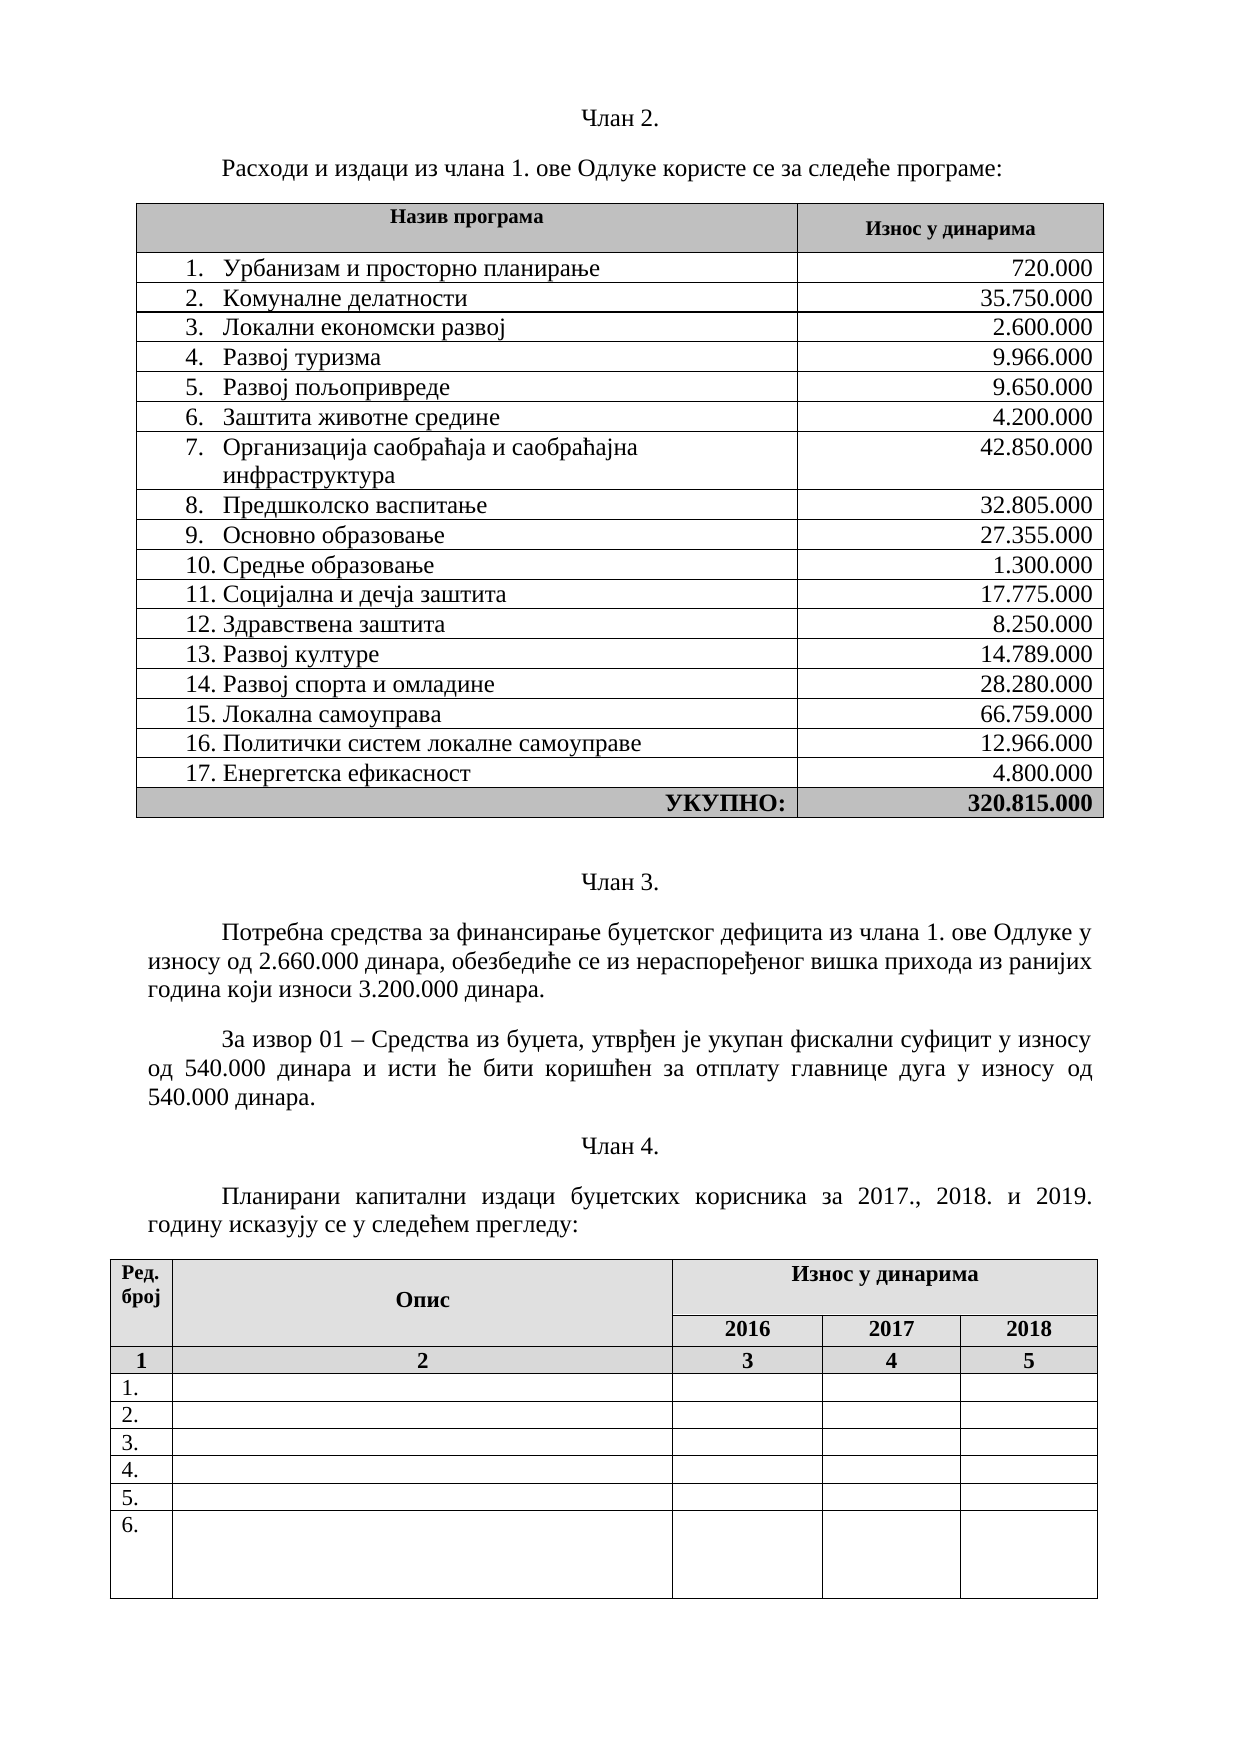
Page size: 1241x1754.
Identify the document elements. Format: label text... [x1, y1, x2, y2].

table_cell 2016 [673, 1316, 822, 1346]
table_cell 9.650.000 [798, 372, 1103, 401]
table_cell Развој пољопривреде [137, 372, 797, 401]
table_cell УКУПНО: [137, 788, 797, 817]
table_header Назив програма [137, 204, 797, 252]
table_cell 8.250.000 [798, 609, 1103, 638]
table_cell [823, 1511, 960, 1597]
table_cell Социјална и дечја заштита [137, 580, 797, 608]
table_cell 9.966.000 [798, 342, 1103, 371]
text Расходи и издаци из члана 1. ове Одлуке користе се за следеће програме: [148, 153, 1093, 182]
table_cell Локална самоуправа [137, 699, 797, 727]
table_cell Развој спорта и омладине [137, 669, 797, 698]
table_cell Локални економски развој [137, 313, 797, 341]
table_cell [961, 1402, 1097, 1428]
table_cell [673, 1511, 822, 1597]
text Члан 4. [148, 1131, 1093, 1160]
table_cell 32.805.000 [798, 490, 1103, 519]
table_cell 35.750.000 [798, 283, 1103, 311]
table_cell Средње образовање [137, 550, 797, 578]
table_cell 4 [823, 1347, 960, 1373]
table_cell Развој културе [137, 639, 797, 668]
table_cell 2018 [961, 1316, 1097, 1346]
table_cell Заштита животне средине [137, 402, 797, 431]
table_cell 2017 [823, 1316, 960, 1346]
table_cell [823, 1484, 960, 1510]
table_cell [961, 1456, 1097, 1483]
table_cell [823, 1456, 960, 1483]
table_header Износ у динарима [798, 204, 1103, 252]
table_cell 3 [673, 1347, 822, 1373]
table_cell 1. [111, 1374, 172, 1401]
text Члан 3. [148, 867, 1093, 896]
table_cell [673, 1402, 822, 1428]
table_cell Основно образовање [137, 520, 797, 549]
table_cell Урбанизам и просторно планирање [137, 253, 797, 282]
table_cell [173, 1511, 672, 1597]
table_cell 66.759.000 [798, 699, 1103, 727]
table_cell 1 [111, 1347, 172, 1373]
table_cell [673, 1456, 822, 1483]
table_cell [961, 1511, 1097, 1597]
table_cell [173, 1429, 672, 1455]
table_cell 5 [961, 1347, 1097, 1373]
table_cell [173, 1402, 672, 1428]
table_cell 320.815.000 [798, 788, 1103, 817]
table_cell [673, 1484, 822, 1510]
table_cell 3. [111, 1429, 172, 1455]
table_cell [173, 1456, 672, 1483]
table_cell 4.200.000 [798, 402, 1103, 431]
table_cell 42.850.000 [798, 432, 1103, 489]
table_cell [823, 1402, 960, 1428]
table_cell Енергетска ефикасност [137, 758, 797, 787]
table_cell 27.355.000 [798, 520, 1103, 549]
table_cell 14.789.000 [798, 639, 1103, 668]
table_cell [173, 1484, 672, 1510]
table_cell [673, 1429, 822, 1455]
table_cell Здравствена заштита [137, 609, 797, 638]
table_cell 6. [111, 1511, 172, 1597]
text Члан 2. [148, 103, 1093, 132]
table_cell [823, 1374, 960, 1401]
table_cell [173, 1374, 672, 1401]
text За извор 01 – Средства из буџета, утврђен је укупан фискални суфицит у износу од 540.000 динара и исти ће бити коришћен за отплату главнице дуга у износу од 540.000 динара. [148, 1024, 1093, 1110]
text Потребна средства за финансирање буџетског дефицита из члана 1. ове Одлуке у износу од 2.660.000 динара, обезбедиће се из нераспоређеног вишка прихода из ранијих година који износи 3.200.000 динара. [148, 917, 1093, 1003]
table_cell Организација саобраћаја и саобраћајна инфраструктура [137, 432, 797, 489]
table_cell 5. [111, 1484, 172, 1510]
table_cell 28.280.000 [798, 669, 1103, 698]
table_cell [673, 1374, 822, 1401]
table_cell 2 [173, 1347, 672, 1373]
table_cell 720.000 [798, 253, 1103, 282]
table_cell 4.800.000 [798, 758, 1103, 787]
table_cell [961, 1374, 1097, 1401]
table_cell Предшколско васпитање [137, 490, 797, 519]
table_cell 1.300.000 [798, 550, 1103, 578]
table_cell [961, 1429, 1097, 1455]
table_cell 2. [111, 1402, 172, 1428]
table_header Опис [173, 1260, 672, 1346]
table_cell Комуналне делатности [137, 283, 797, 311]
table_cell Политички систем локалне самоуправе [137, 729, 797, 757]
table_cell 12.966.000 [798, 729, 1103, 757]
table_cell 17.775.000 [798, 580, 1103, 608]
table_cell [961, 1484, 1097, 1510]
table_cell Развој туризма [137, 342, 797, 371]
table_header Ред. број [111, 1260, 172, 1346]
table_cell 4. [111, 1456, 172, 1483]
table_cell [823, 1429, 960, 1455]
text Планирани капитални издаци буџетских корисника за 2017., 2018. и 2019. годину исказују се у следећем прегледу: [148, 1181, 1093, 1238]
table_cell 2.600.000 [798, 313, 1103, 341]
table_header Износ у динарима [673, 1260, 1097, 1314]
